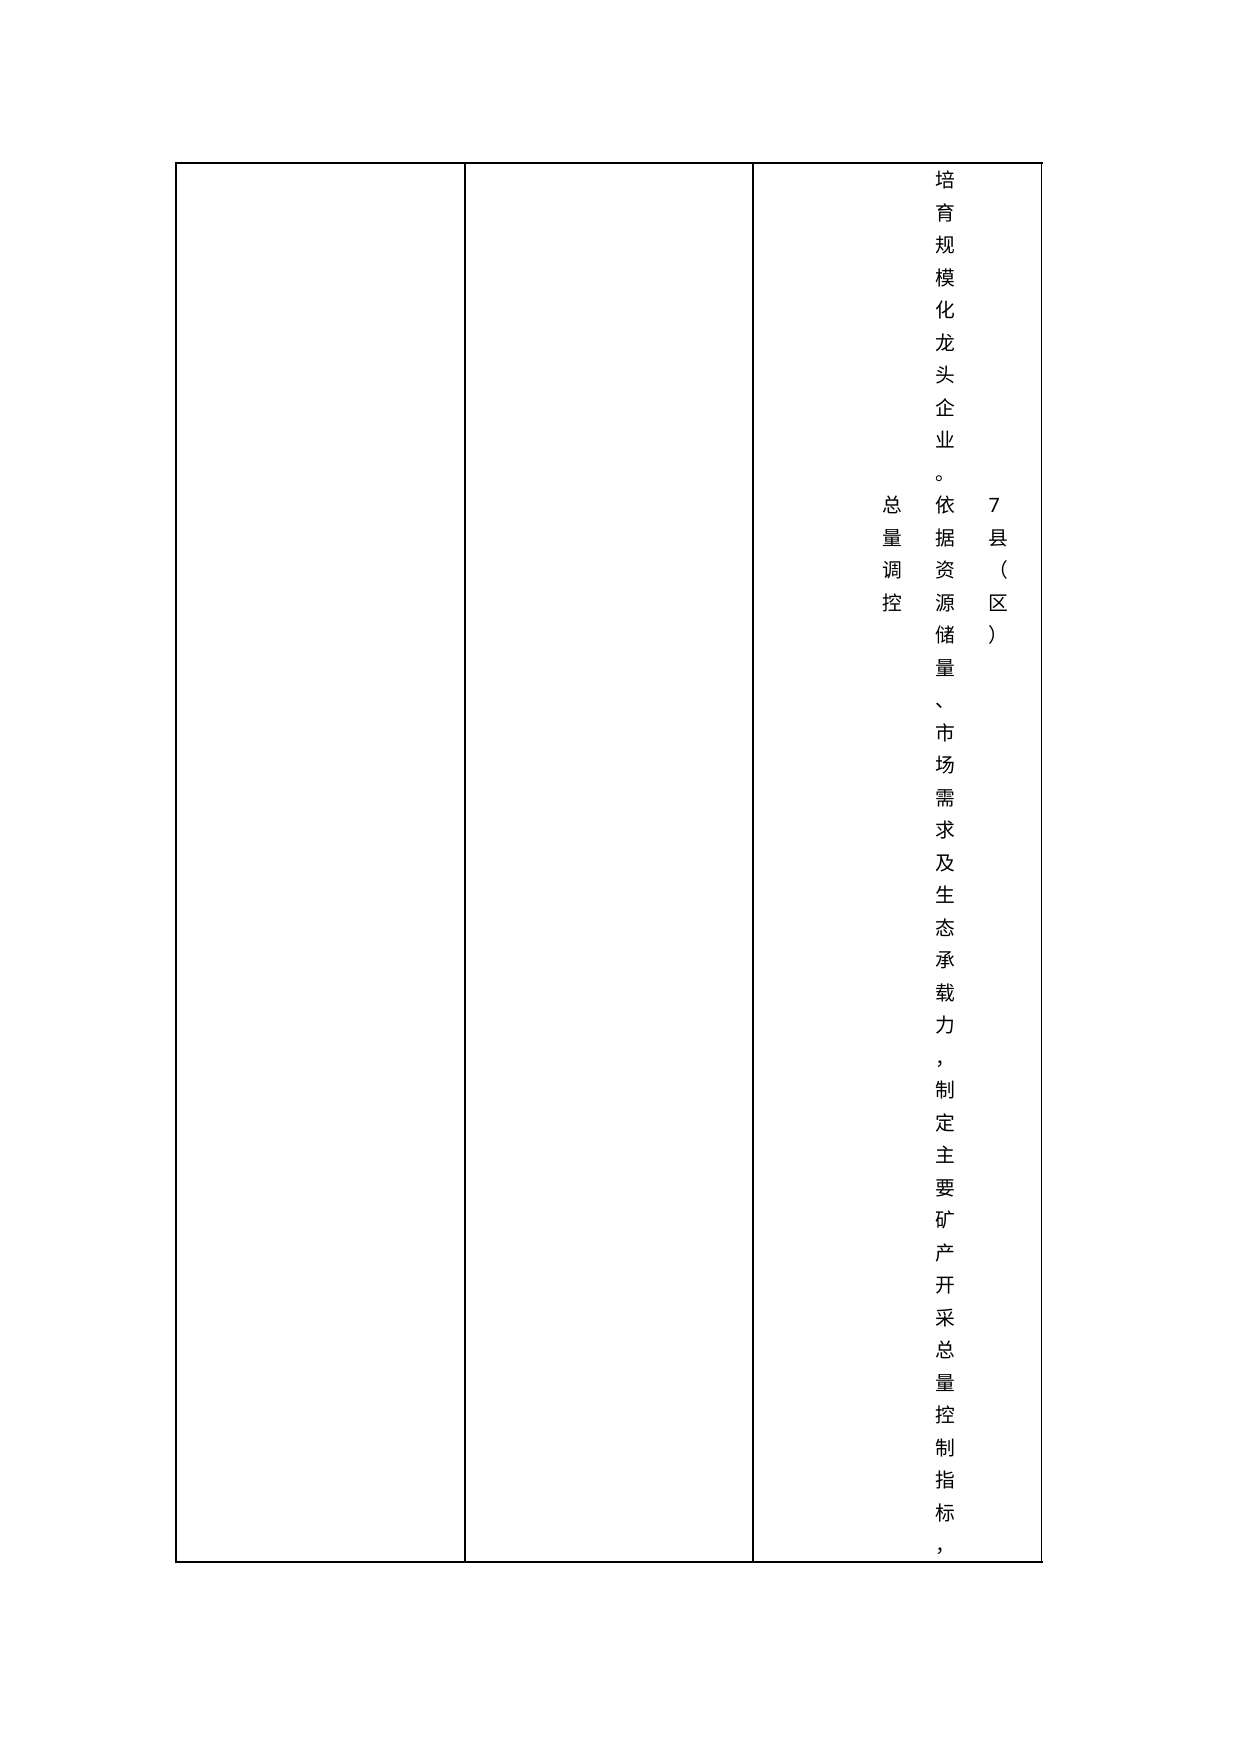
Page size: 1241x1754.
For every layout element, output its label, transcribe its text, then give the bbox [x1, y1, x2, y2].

table_cell ★ [466, 164, 752, 1561]
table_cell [754, 164, 1041, 1561]
table_cell 1 [177, 164, 464, 1561]
